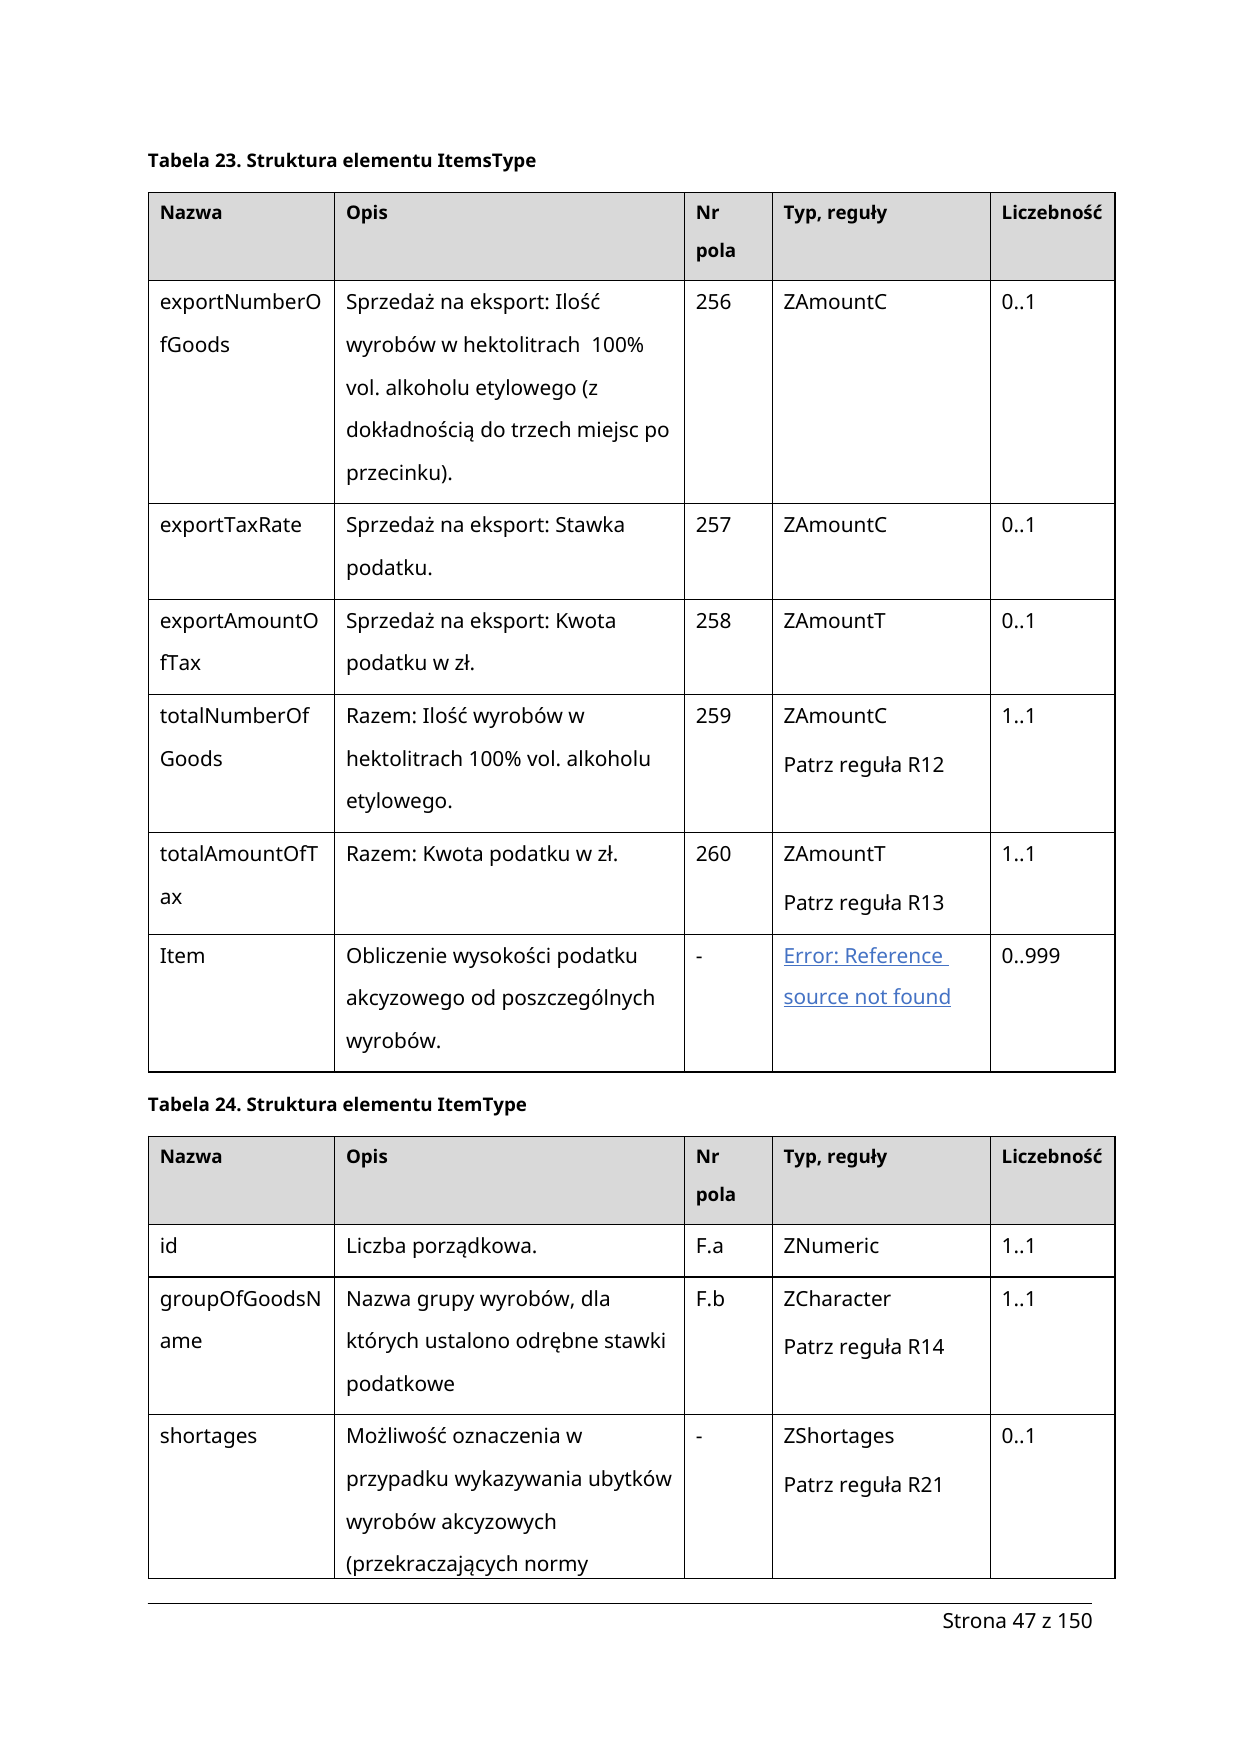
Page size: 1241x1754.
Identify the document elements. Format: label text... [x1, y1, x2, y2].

table_header Liczebność [991, 1137, 1114, 1224]
table_header Nr pola [685, 193, 772, 280]
table_cell Razem: Ilość wyrobów w hektolitrach 100% vol. alkoholu etylowego. [335, 695, 684, 832]
table_cell exportAmountOfTax [149, 600, 334, 694]
table_cell Sprzedaż na eksport: Stawka podatku. [335, 504, 684, 599]
table_cell ZNumeric [773, 1225, 990, 1276]
table_cell Obliczenie wysokości podatku akcyzowego od poszczególnych wyrobów. [335, 935, 684, 1071]
table_cell ZCharacter Patrz reguła R14 [773, 1278, 990, 1414]
table_cell ZAmountC Patrz reguła R12 [773, 695, 990, 832]
table_cell 0..999 [991, 935, 1114, 1071]
table_cell - [685, 1415, 772, 1578]
table_cell 259 [685, 695, 772, 832]
table_cell 0..1 [991, 600, 1114, 694]
table_header Opis [335, 193, 684, 280]
table_cell ZAmountC [773, 504, 990, 599]
table_cell 0..1 [991, 281, 1114, 503]
table_cell Liczba porządkowa. [335, 1225, 684, 1276]
table_cell - [685, 935, 772, 1071]
table_cell ZAmountT Patrz reguła R13 [773, 833, 990, 933]
table_cell 1..1 [991, 833, 1114, 933]
table_cell ZAmountC [773, 281, 990, 503]
text Tabela 24. Struktura elementu ItemType [148, 1091, 1092, 1117]
table_cell ZShortages Patrz reguła R21 [773, 1415, 990, 1578]
table_cell ZAmountT [773, 600, 990, 694]
table_cell 260 [685, 833, 772, 933]
table_cell 257 [685, 504, 772, 599]
table_cell 1..1 [991, 1225, 1114, 1276]
table_cell exportTaxRate [149, 504, 334, 599]
table_cell Razem: Kwota podatku w zł. [335, 833, 684, 933]
table_cell 1..1 [991, 695, 1114, 832]
table_header Liczebność [991, 193, 1114, 280]
table_cell 1..1 [991, 1278, 1114, 1414]
table_cell 256 [685, 281, 772, 503]
table_cell groupOfGoodsName [149, 1278, 334, 1414]
table_header Nr pola [685, 1137, 772, 1224]
table_cell Sprzedaż na eksport: Kwota podatku w zł. [335, 600, 684, 694]
table_header Nazwa [149, 193, 334, 280]
table_cell Nazwa grupy wyrobów, dla których ustalono odrębne stawki podatkowe [335, 1278, 684, 1414]
table_cell id [149, 1225, 334, 1276]
table_cell totalAmountOfTax [149, 833, 334, 933]
table_cell Sprzedaż na eksport: Ilość wyrobów w hektolitrach 100% vol. alkoholu etylowego (z dokładnością do trzech miejsc po przecinku). [335, 281, 684, 503]
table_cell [335, 1415, 684, 1578]
table_header Nazwa [149, 1137, 334, 1224]
table_cell totalNumberOfGoods [149, 695, 334, 832]
table_cell F.b [685, 1278, 772, 1414]
text Tabela 23. Struktura elementu ItemsType [148, 148, 1092, 173]
table_cell 258 [685, 600, 772, 694]
table_cell F.a [685, 1225, 772, 1276]
table_header Typ, reguły [773, 193, 990, 280]
table_cell 0..1 [991, 1415, 1114, 1578]
table_header Opis [335, 1137, 684, 1224]
table_cell Item [149, 935, 334, 1071]
table_cell exportNumberOfGoods [149, 281, 334, 503]
table_cell 0..1 [991, 504, 1114, 599]
table_header Typ, reguły [773, 1137, 990, 1224]
table_cell shortages [149, 1415, 334, 1578]
